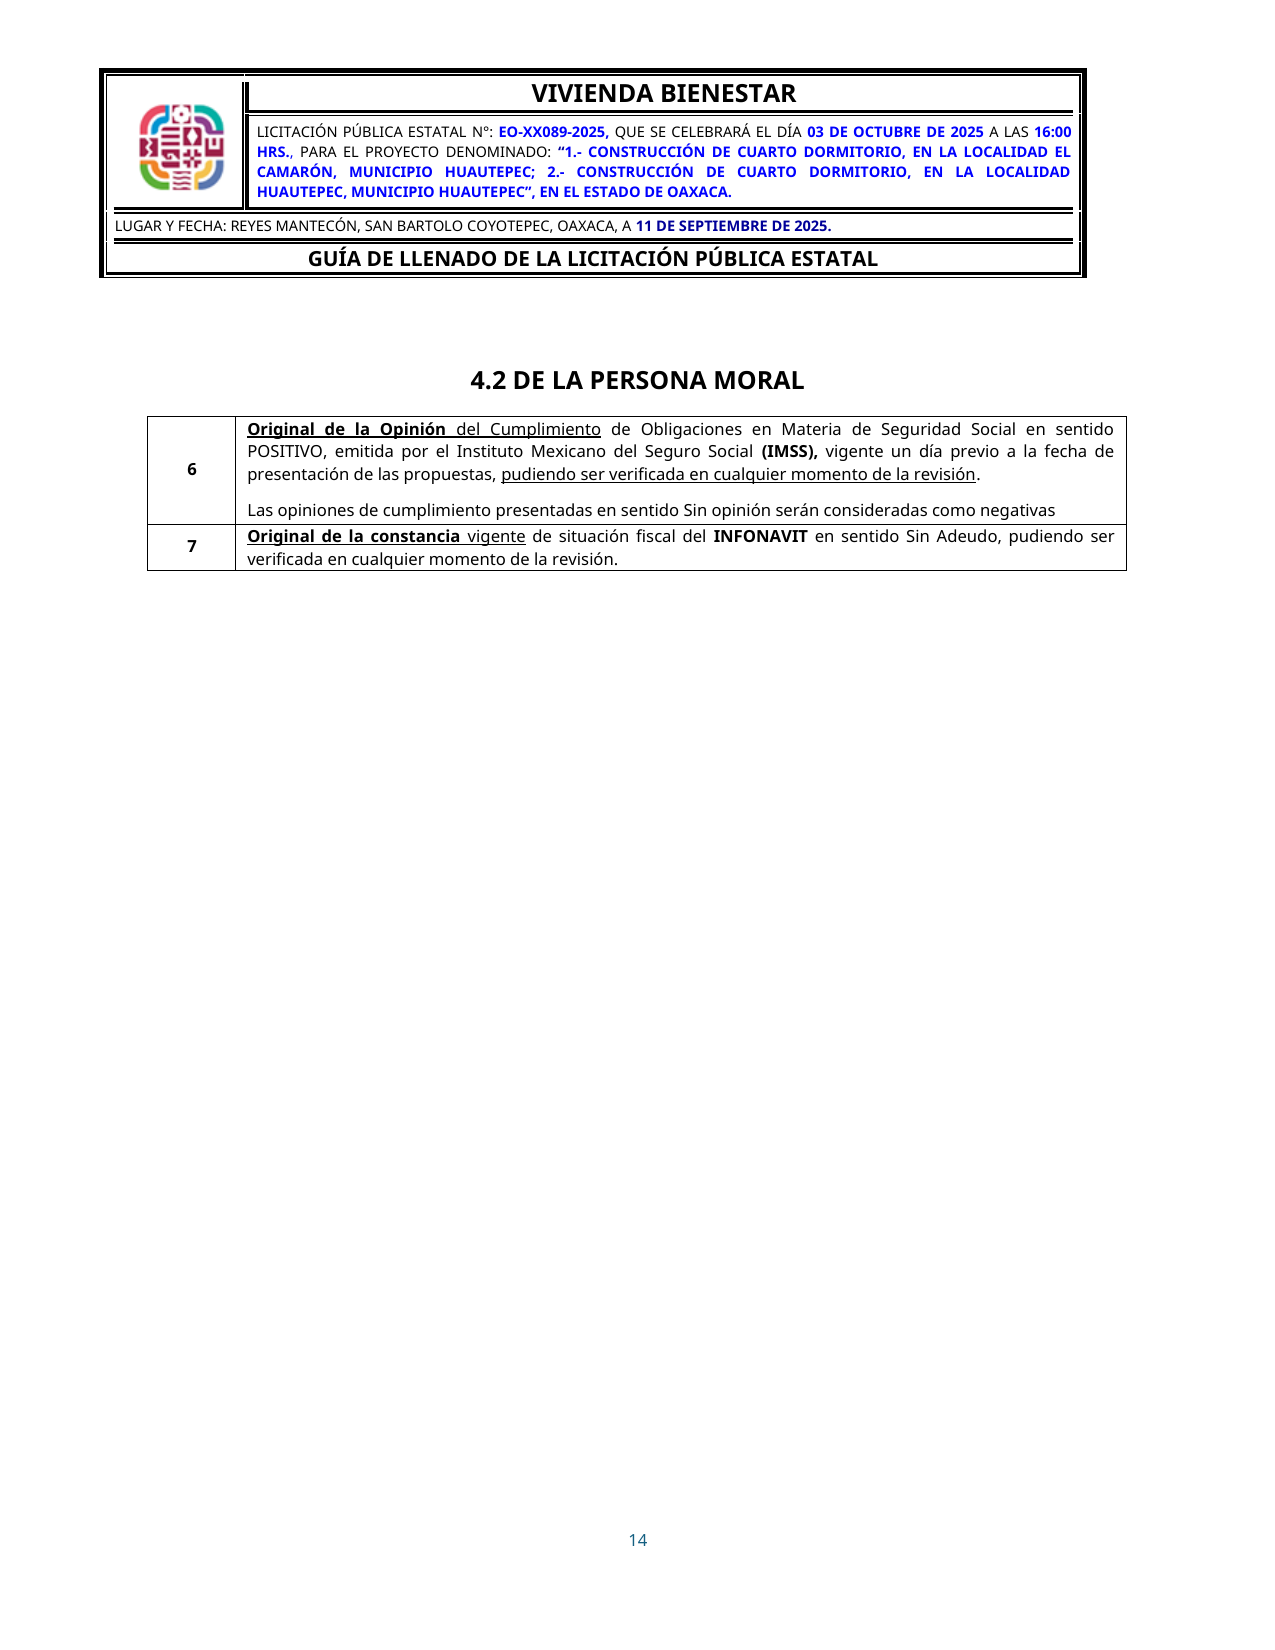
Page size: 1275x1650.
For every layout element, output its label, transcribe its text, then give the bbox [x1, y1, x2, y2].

table_header Original de la Opinión del Cumplimiento de Obligaciones en Materia de Seguridad Social en sentido POSITIVO, emitida por el Instituto Mexicano del Seguro Social (IMSS), vigente un día previo a la fecha de presentación de las propuestas, pudiendo ser verificada en cualquier momento de la revisión. Las opiniones de cumplimiento presentadas en sentido Sin opinión serán consideradas como negativas [236, 417, 1126, 523]
table_header 6 [148, 417, 235, 523]
text 4.2 DE LA PERSONA MORAL [148, 363, 1127, 397]
table_cell Original de la constancia vigente de situación fiscal del INFONAVIT en sentido Sin Adeudo, pudiendo ser verificada en cualquier momento de la revisión. [236, 525, 1126, 570]
table_cell 7 [148, 525, 235, 570]
picture [128, 97, 235, 196]
